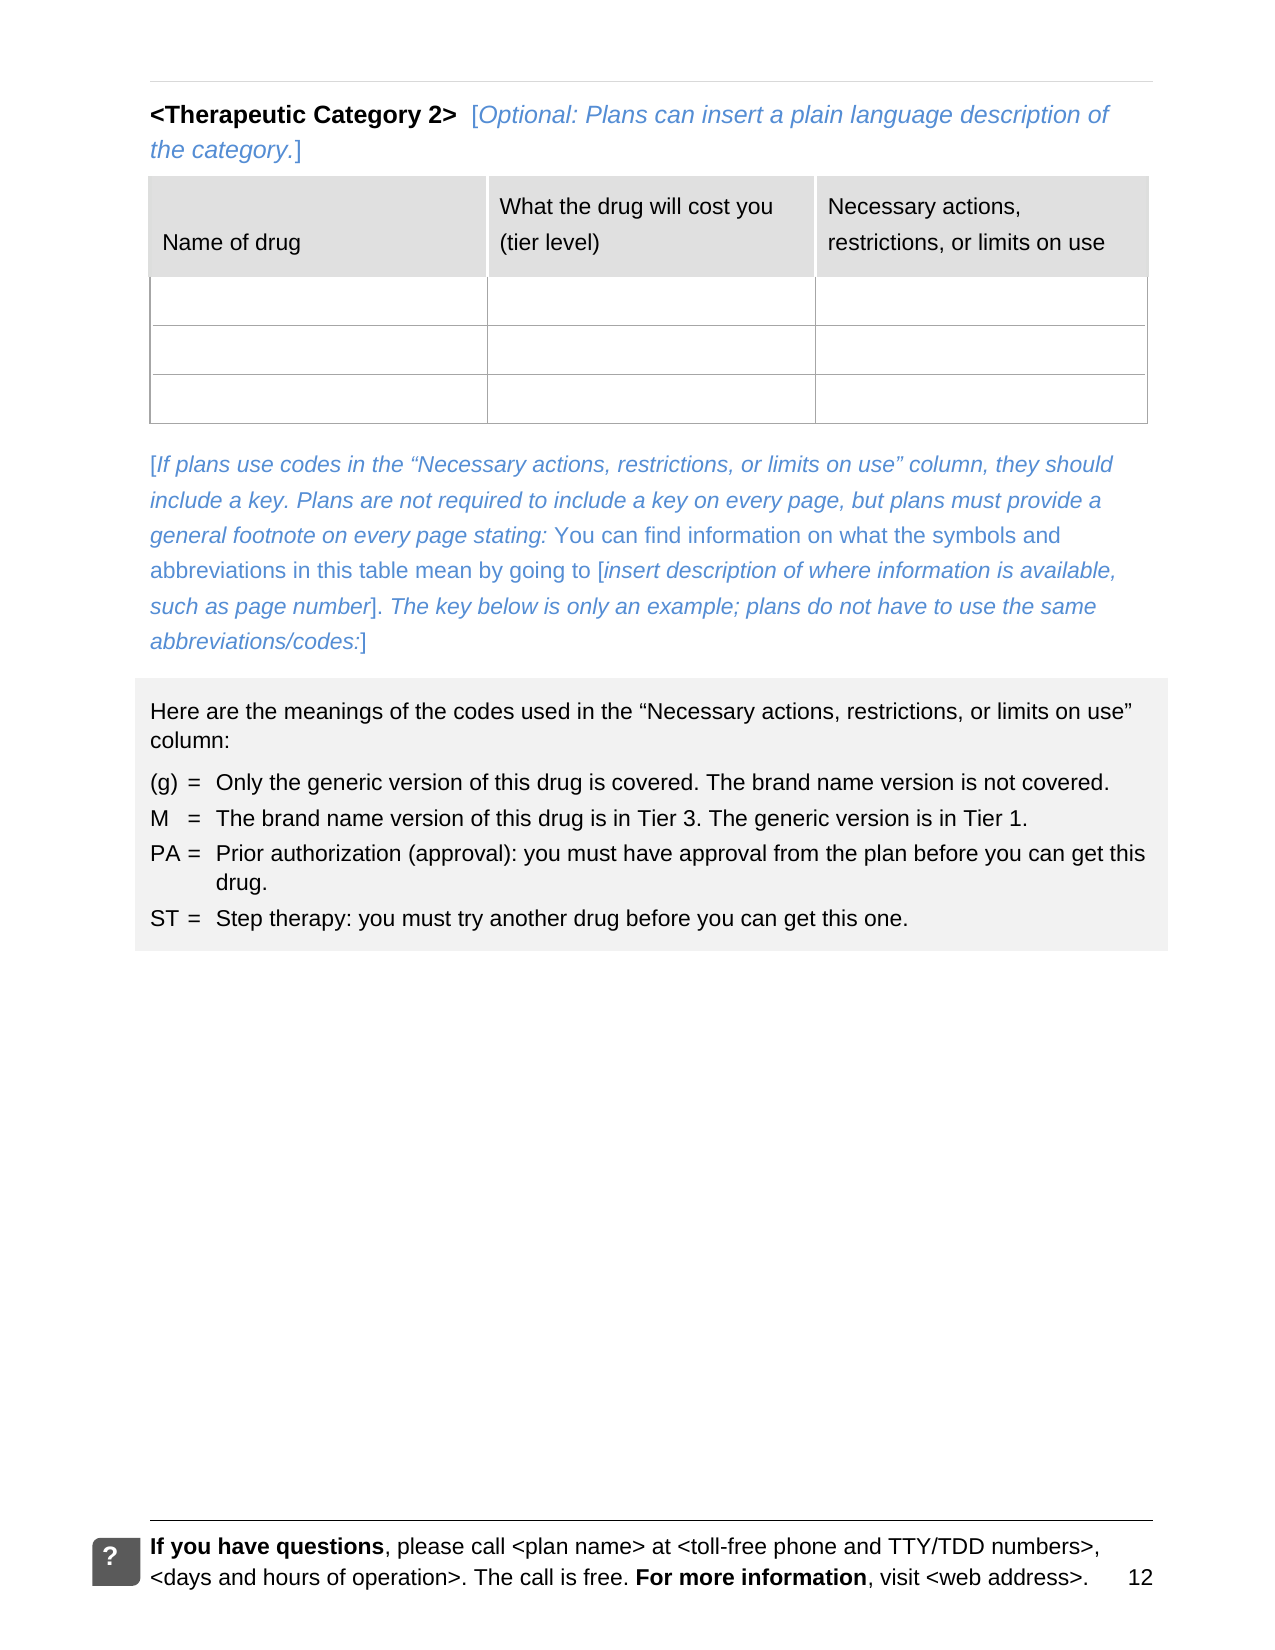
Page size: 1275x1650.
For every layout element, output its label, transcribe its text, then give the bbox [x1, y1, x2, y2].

text (g) = Only the generic version of this drug is covered. The brand name version is not covered. [142, 748, 1161, 784]
table_header Necessary actions, restrictions, or limits on use [817, 176, 1146, 277]
table_header Name of drug [152, 176, 486, 277]
table_cell [151, 325, 487, 373]
table_cell [488, 326, 815, 373]
table_cell [151, 374, 487, 422]
text <Therapeutic Category 2> [Optional: Plans can insert a plain language description of the category.] [150, 82, 1153, 166]
table_cell [816, 325, 1147, 373]
text Here are the meanings of the codes used in the “Necessary actions, restrictions, or limits on use” column: [142, 684, 1161, 748]
table_cell [151, 277, 487, 324]
table_cell [816, 374, 1147, 422]
table_cell [816, 277, 1147, 324]
text M = The brand name version of this drug is in Tier 3. The generic version is in Tier 1. [142, 784, 1161, 819]
table_header What the drug will cost you (tier level) [489, 176, 814, 277]
table_cell [488, 277, 815, 324]
table_cell [488, 375, 815, 422]
text ST = Step therapy: you must try another drug before you can get this one. [142, 884, 1161, 944]
text PA = Prior authorization (approval): you must have approval from the plan before you can get this drug. [142, 819, 1161, 884]
text [If plans use codes in the “Necessary actions, restrictions, or limits on use” column, they should include a key. Plans are not required to include a key on every page, but plans must provide a general footnote on every page stating: You can find information on what the symbols and abbreviations in this table mean by going to [insert description of where information is available, such as page number]. The key below is only an example; plans do not have to use the same abbreviations/codes:] [150, 444, 1153, 657]
